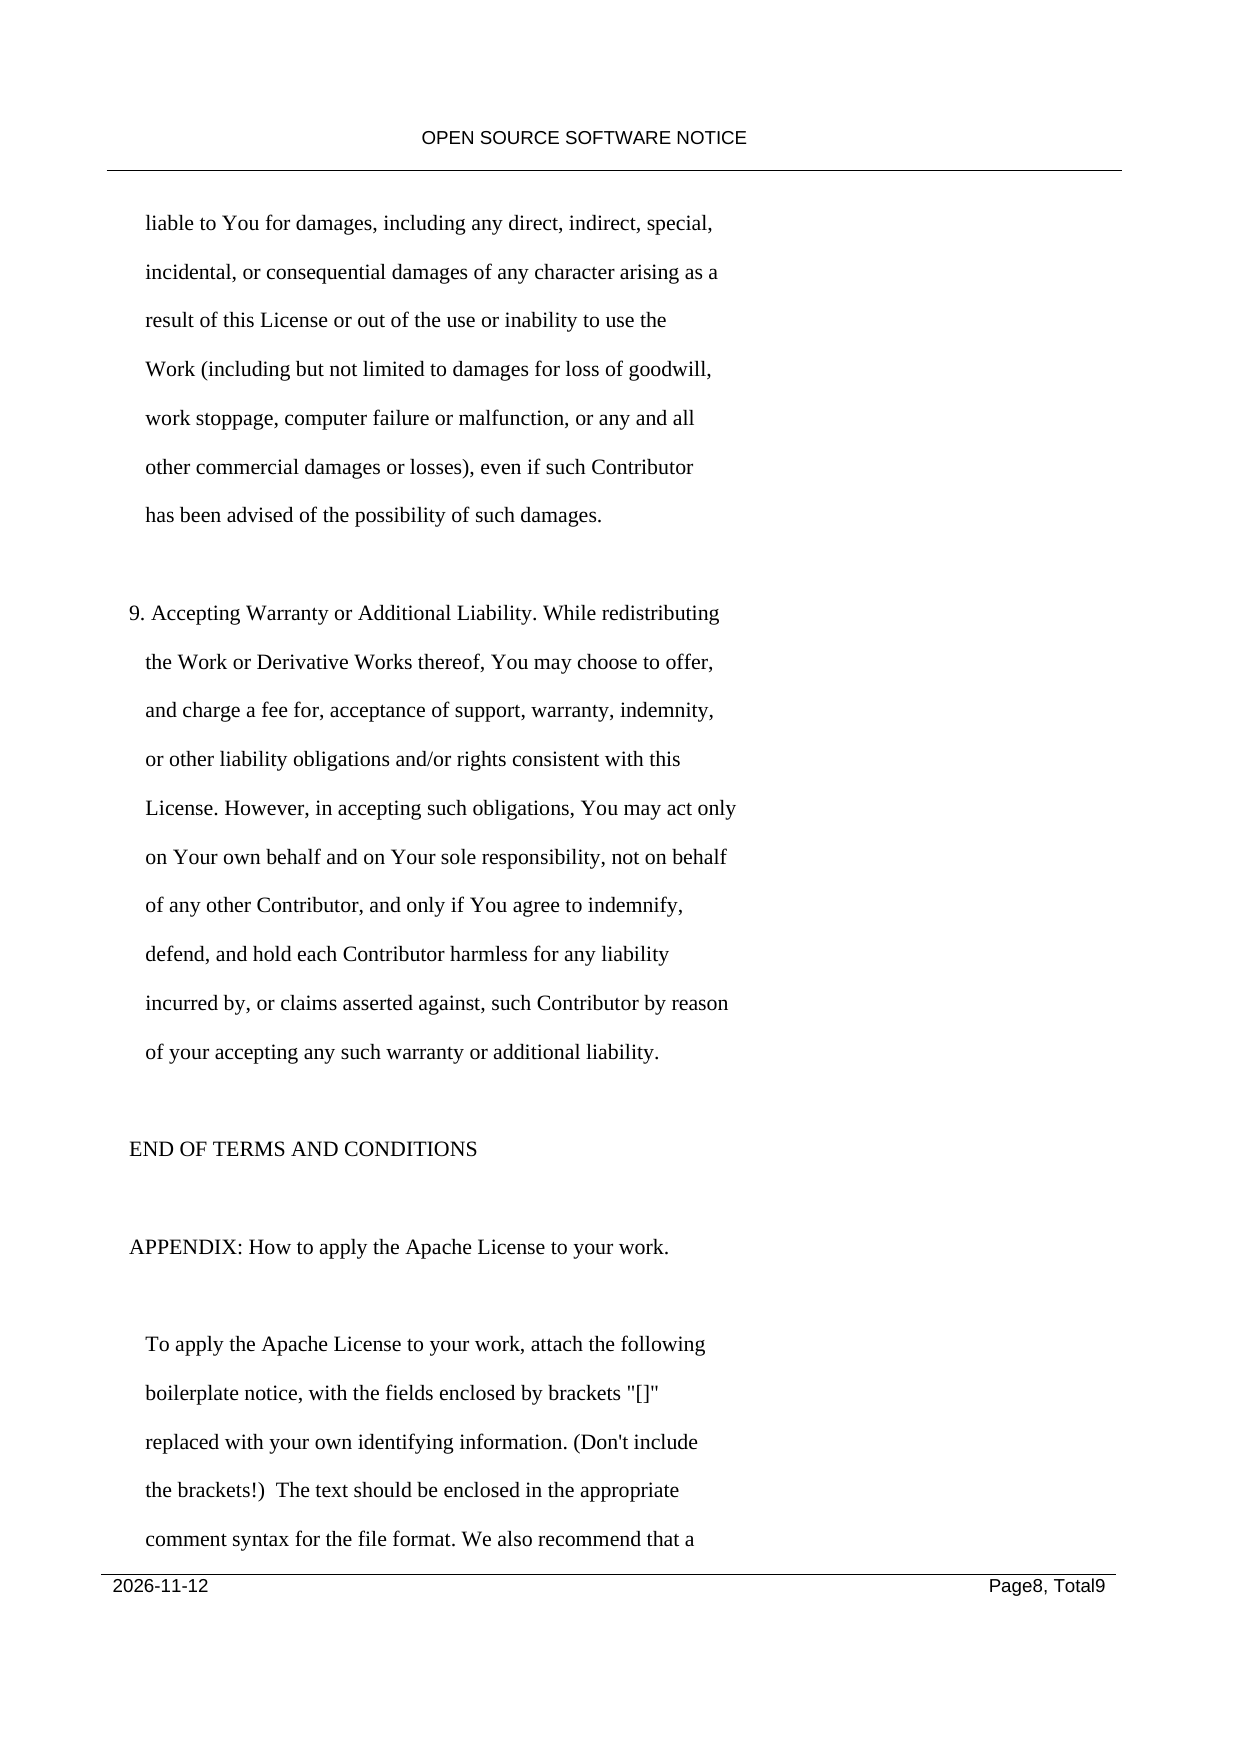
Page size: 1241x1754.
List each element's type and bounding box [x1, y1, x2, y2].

text [112, 206, 1128, 1555]
